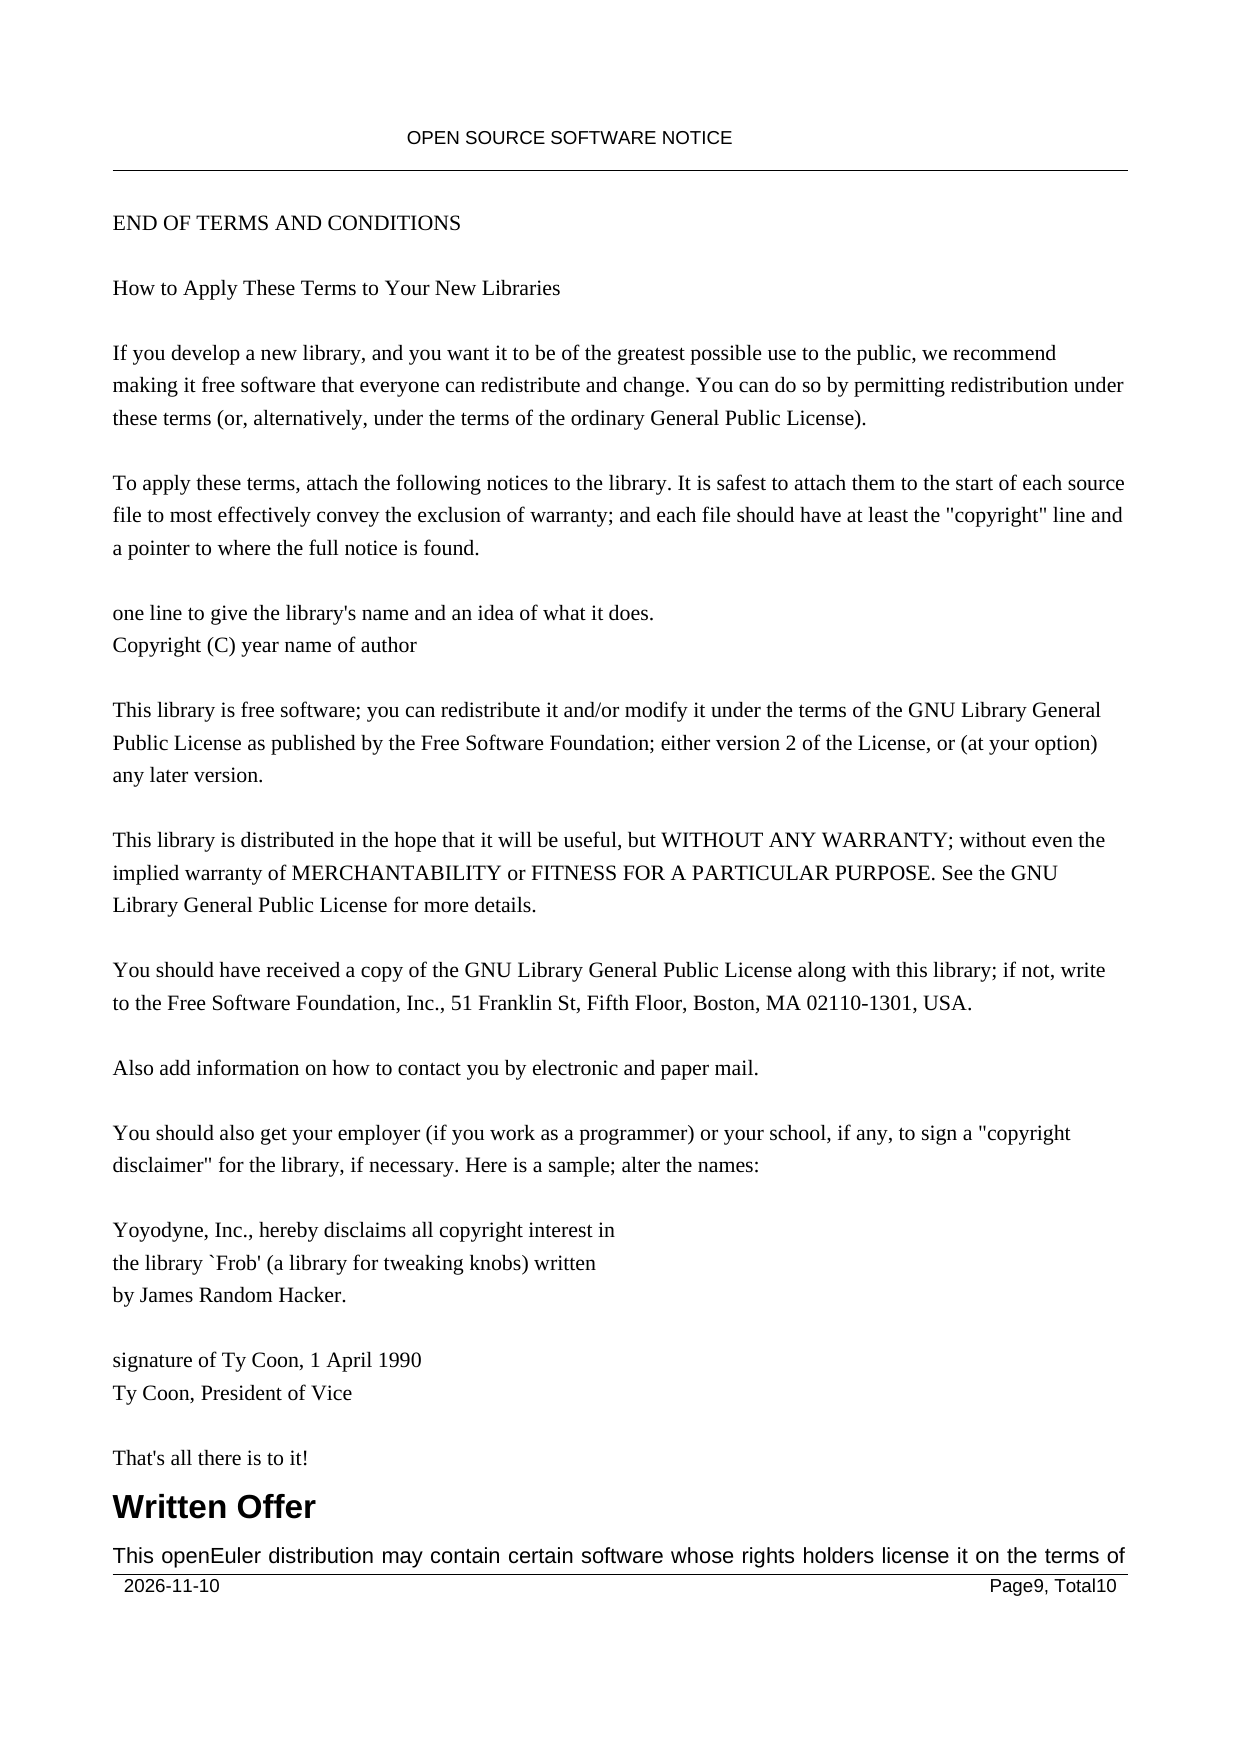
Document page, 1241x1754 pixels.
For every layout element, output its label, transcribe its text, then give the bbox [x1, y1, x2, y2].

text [112, 1539, 1128, 1571]
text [112, 206, 1128, 1474]
text Written Offer [112, 1474, 1128, 1539]
